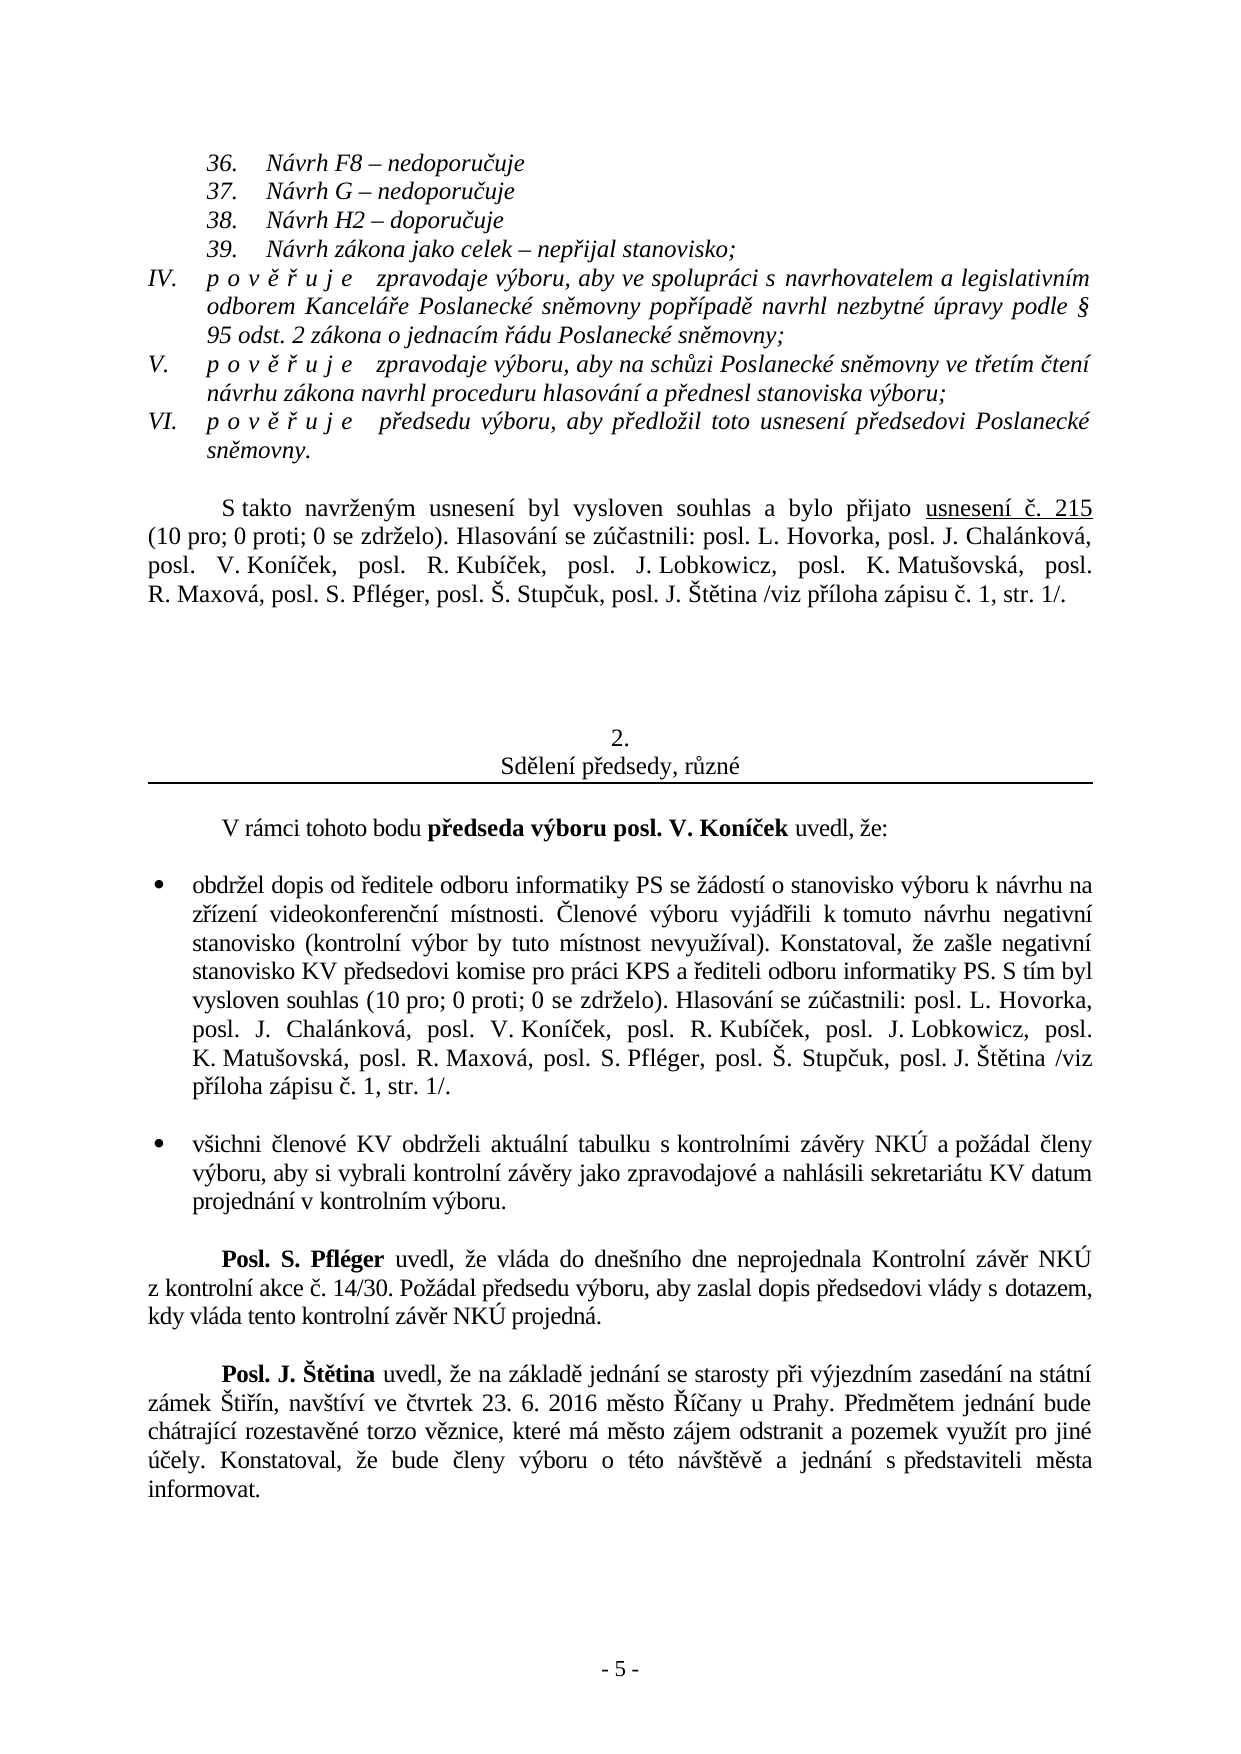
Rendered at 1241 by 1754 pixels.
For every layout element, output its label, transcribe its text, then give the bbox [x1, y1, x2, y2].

text Sdělení předsedy, různé [148, 751, 1093, 782]
list Návrh H2 – doporučuje [207, 205, 1093, 234]
text Posl. S. Pfléger uvedl, že vláda do dnešního dne neprojednala Kontrolní závěr NKÚ z kontrolní akce č. 14/30. Požádal předsedu výboru, aby zaslal dopis předsedovi vlády s dotazem, kdy vláda tento kontrolní závěr NKÚ projedná. [148, 1244, 1093, 1330]
text V. pověřuje zpravodaje výboru, aby na schůzi Poslanecké sněmovny ve třetím čtení návrhu zákona navrhl proceduru hlasování a přednesl stanoviska výboru; [148, 349, 1093, 406]
list obdržel dopis od ředitele odboru informatiky PS se žádostí o stanovisko výboru k návrhu na zřízení videokonferenční místnosti. Členové výboru vyjádřili k tomuto návrhu negativní stanovisko (kontrolní výbor by tuto místnost nevyužíval). Konstatoval, že zašle negativní stanovisko KV předsedovi komise pro práci KPS a řediteli odboru informatiky PS. S tím byl vysloven souhlas (10 pro; 0 proti; 0 se zdrželo). Hlasování se zúčastnili: posl. L. Hovorka, posl. J. Chalánková, posl. V. Koníček, posl. R. Kubíček, posl. J. Lobkowicz, posl. K. Matušovská, posl. R. Maxová, posl. S. Pfléger, posl. Š. Stupčuk, posl. J. Štětina /viz příloha zápisu č. 1, str. 1/. [154, 870, 1093, 1100]
text VI. pověřuje předsedu výboru, aby předložil toto usnesení předsedovi Poslanecké sněmovny. [148, 406, 1093, 464]
text S takto navrženým usnesení byl vysloven souhlas a bylo přijato usnesení č. 215 (10 pro; 0 proti; 0 se zdrželo). Hlasování se zúčastnili: posl. L. Hovorka, posl. J. Chalánková, posl. V. Koníček, posl. R. Kubíček, posl. J. Lobkowicz, posl. K. Matušovská, posl. R. Maxová, posl. S. Pfléger, posl. Š. Stupčuk, posl. J. Štětina /viz příloha zápisu č. 1, str. 1/. [148, 493, 1093, 608]
text 2. [148, 723, 1093, 751]
text IV. pověřuje zpravodaje výboru, aby ve spolupráci s navrhovatelem a legislativním odborem Kanceláře Poslanecké sněmovny popřípadě navrhl nezbytné úpravy podle § 95 odst. 2 zákona o jednacím řádu Poslanecké sněmovny; [148, 263, 1093, 349]
list Návrh G – nedoporučuje [207, 176, 1093, 205]
text Posl. J. Štětina uvedl, že na základě jednání se starosty při výjezdním zasedání na státní zámek Štiřín, navštíví ve čtvrtek 23. 6. 2016 město Říčany u Prahy. Předmětem jednání bude chátrající rozestavěné torzo věznice, které má město zájem odstranit a pozemek využít pro jiné účely. Konstatoval, že bude členy výboru o této návštěvě a jednání s představiteli města informovat. [148, 1359, 1093, 1503]
list Návrh zákona jako celek – nepřijal stanovisko; [207, 234, 1093, 263]
list Návrh F8 – nedoporučuje [207, 148, 1093, 176]
list všichni členové KV obdrželi aktuální tabulku s kontrolními závěry NKÚ a požádal členy výboru, aby si vybrali kontrolní závěry jako zpravodajové a nahlásili sekretariátu KV datum projednání v kontrolním výboru. [154, 1129, 1093, 1215]
text V rámci tohoto bodu předseda výboru posl. V. Koníček uvedl, že: [148, 813, 1093, 841]
